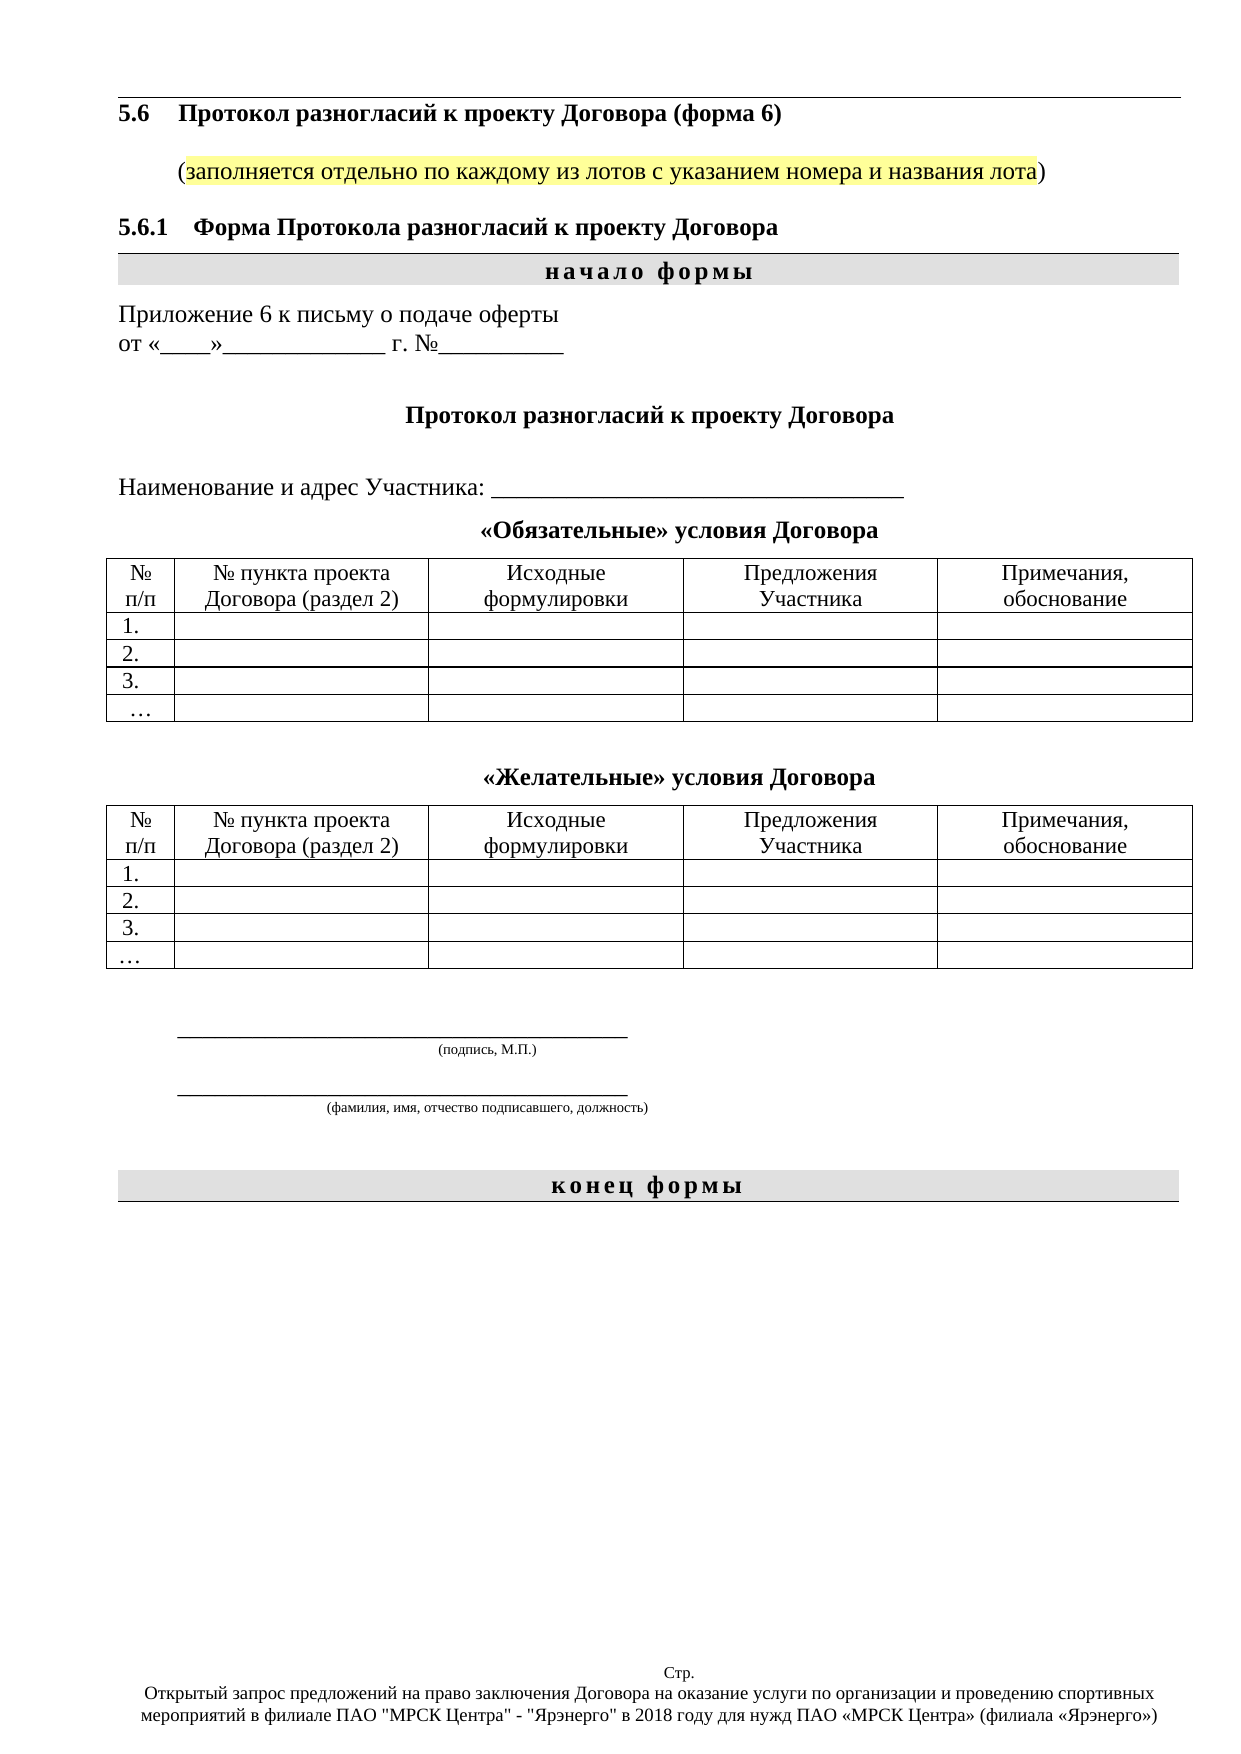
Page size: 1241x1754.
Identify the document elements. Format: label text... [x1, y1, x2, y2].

table_cell [938, 860, 1192, 886]
text Наименование и адрес Участника: _________________________________ [118, 472, 1181, 500]
table_cell [429, 613, 683, 639]
table_cell [429, 640, 683, 666]
table_cell [684, 695, 937, 721]
table_header № п/п [107, 559, 174, 612]
table_cell [175, 668, 428, 694]
table_cell [429, 860, 683, 886]
table_cell [938, 613, 1192, 639]
table_cell [684, 613, 937, 639]
text конец формы [118, 1170, 1179, 1201]
table_cell [175, 860, 428, 886]
table_cell [175, 914, 428, 941]
subtitle Форма Протокола разногласий к проекту Договора [118, 212, 1181, 240]
table_cell [175, 613, 428, 639]
table_cell … [107, 942, 174, 968]
table_header Предложения Участника [684, 806, 937, 858]
table_cell [938, 887, 1192, 913]
table_cell [107, 613, 174, 639]
table_cell [938, 640, 1192, 666]
text Протокол разногласий к проекту Договора [118, 400, 1181, 428]
text ____________________________________ [118, 1070, 1181, 1098]
table_cell [429, 695, 683, 721]
table_cell [684, 640, 937, 666]
text (фамилия, имя, отчество подписавшего, должность) [118, 1098, 797, 1127]
text ____________________________________ [118, 1012, 1181, 1041]
table_cell [175, 887, 428, 913]
table_cell [107, 914, 174, 941]
text (подпись, М.П.) [118, 1041, 797, 1070]
table_cell [684, 668, 937, 694]
table_cell [938, 668, 1192, 694]
table_header Исходные формулировки [429, 559, 683, 612]
table_cell [684, 914, 937, 941]
text «Желательные» условия Договора [118, 762, 1181, 790]
table_cell [938, 695, 1192, 721]
text «Обязательные» условия Договора [118, 515, 1181, 543]
text Приложение 6 к письму о подаче оферты от «____»_____________ г. №__________ [118, 299, 1181, 357]
table_cell [107, 668, 174, 694]
text начало формы [118, 254, 1179, 285]
table_cell … [107, 695, 174, 721]
table_cell [107, 640, 174, 666]
table_cell [684, 942, 937, 968]
table_cell [684, 887, 937, 913]
table_cell [684, 860, 937, 886]
table_cell [938, 942, 1192, 968]
table_cell [429, 668, 683, 694]
table_header Предложения Участника [684, 559, 937, 612]
table_cell [175, 942, 428, 968]
table_header Примечания, обоснование [938, 806, 1192, 858]
table_header Примечания, обоснование [938, 559, 1192, 612]
table_cell [175, 695, 428, 721]
table_header Исходные формулировки [429, 806, 683, 858]
table_cell [429, 942, 683, 968]
table_cell [938, 914, 1192, 941]
table_header № пункта проекта Договора (раздел 2) [175, 806, 428, 858]
table_cell [429, 914, 683, 941]
table_cell [429, 887, 683, 913]
table_cell [175, 640, 428, 666]
table_cell [107, 860, 174, 886]
table_header № пункта проекта Договора (раздел 2) [175, 559, 428, 612]
table_header № п/п [107, 806, 174, 858]
subtitle Протокол разногласий к проекту Договора (форма 6) [118, 98, 1181, 127]
table_cell [107, 887, 174, 913]
